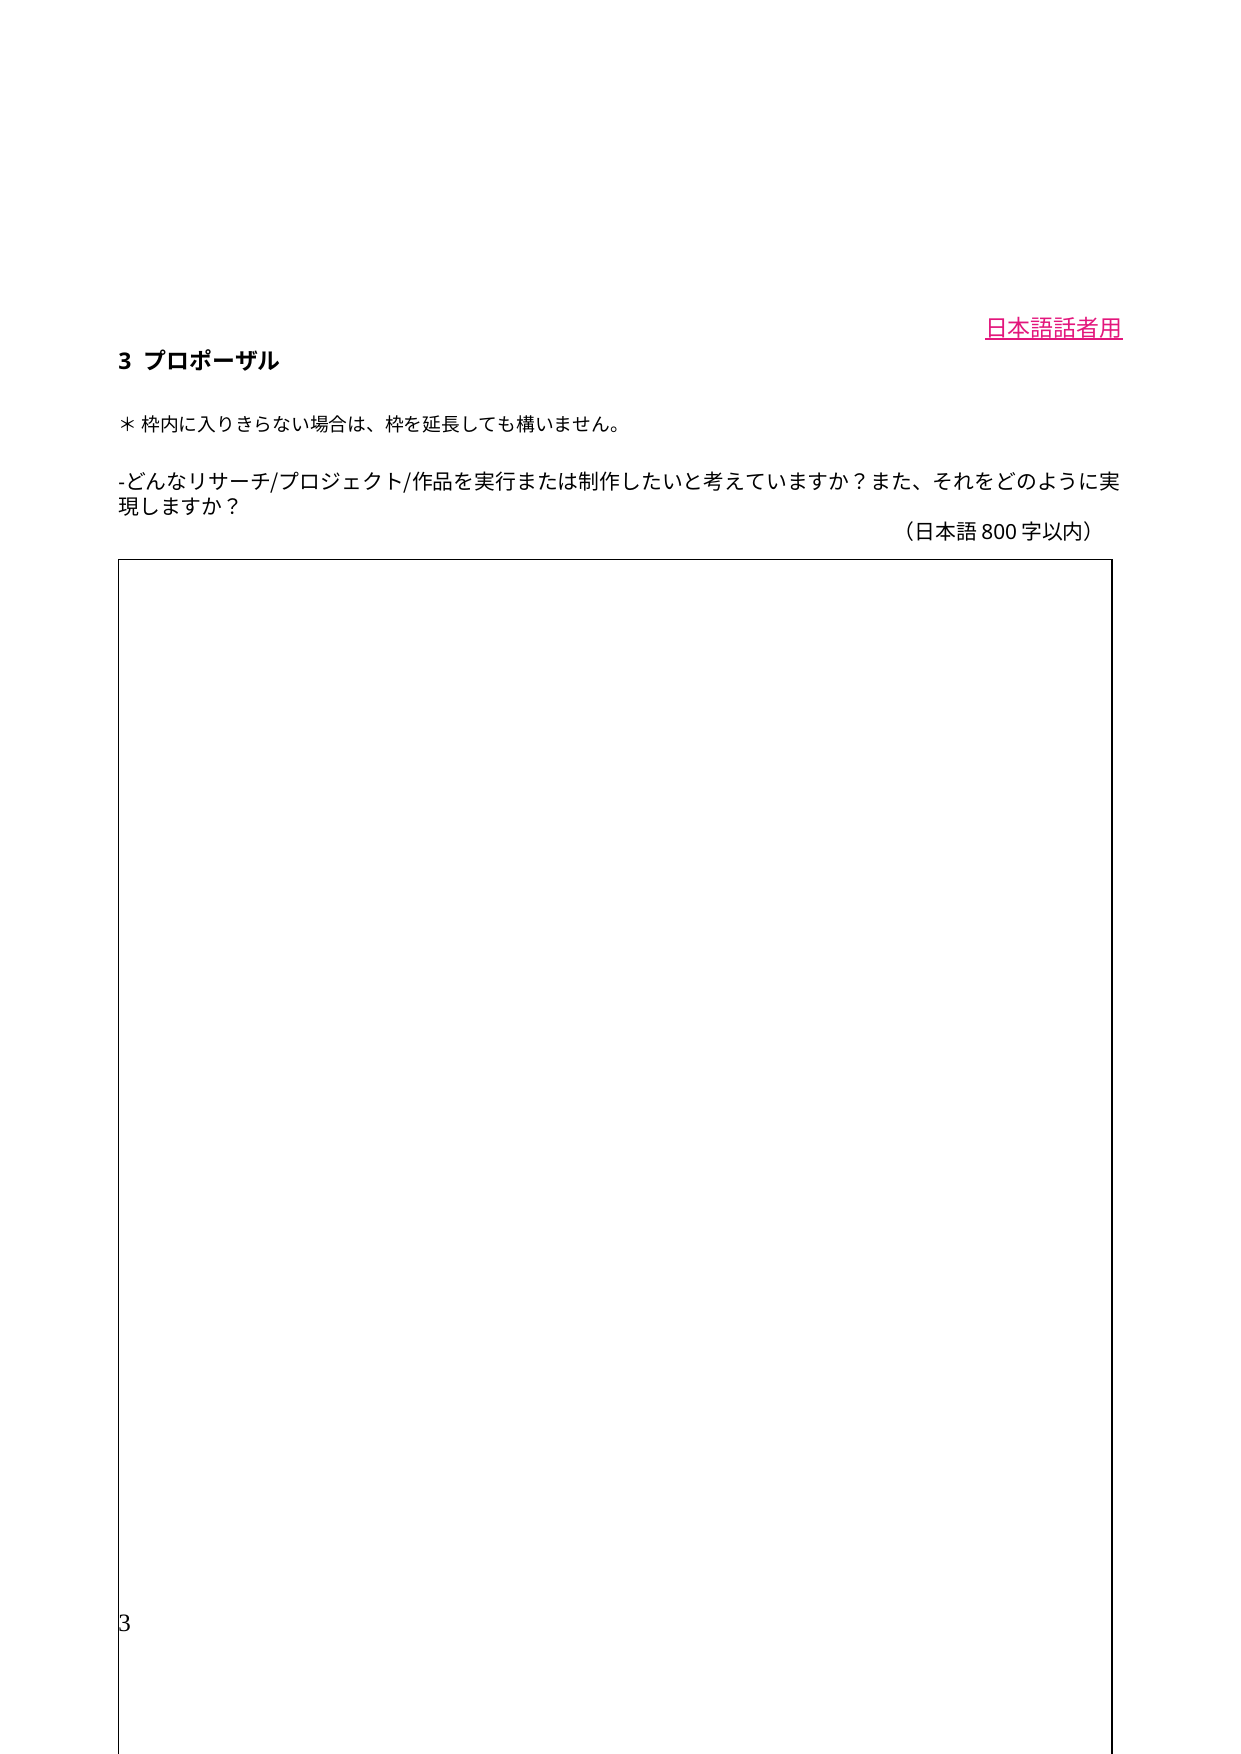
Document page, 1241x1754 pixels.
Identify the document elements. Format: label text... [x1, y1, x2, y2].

list 枠内に入りきらない場合は、枠を延長しても構いません。 [118, 409, 1122, 437]
text 日本語話者用 [118, 309, 1122, 343]
text 3 プロポーザル [118, 343, 1122, 376]
text -どんなリサーチ/プロジェクト/作品を実行または制作したいと考えていますか？また、それをどのように実現しますか？ [118, 470, 1122, 520]
text （日本語800字以内） [118, 520, 1122, 545]
